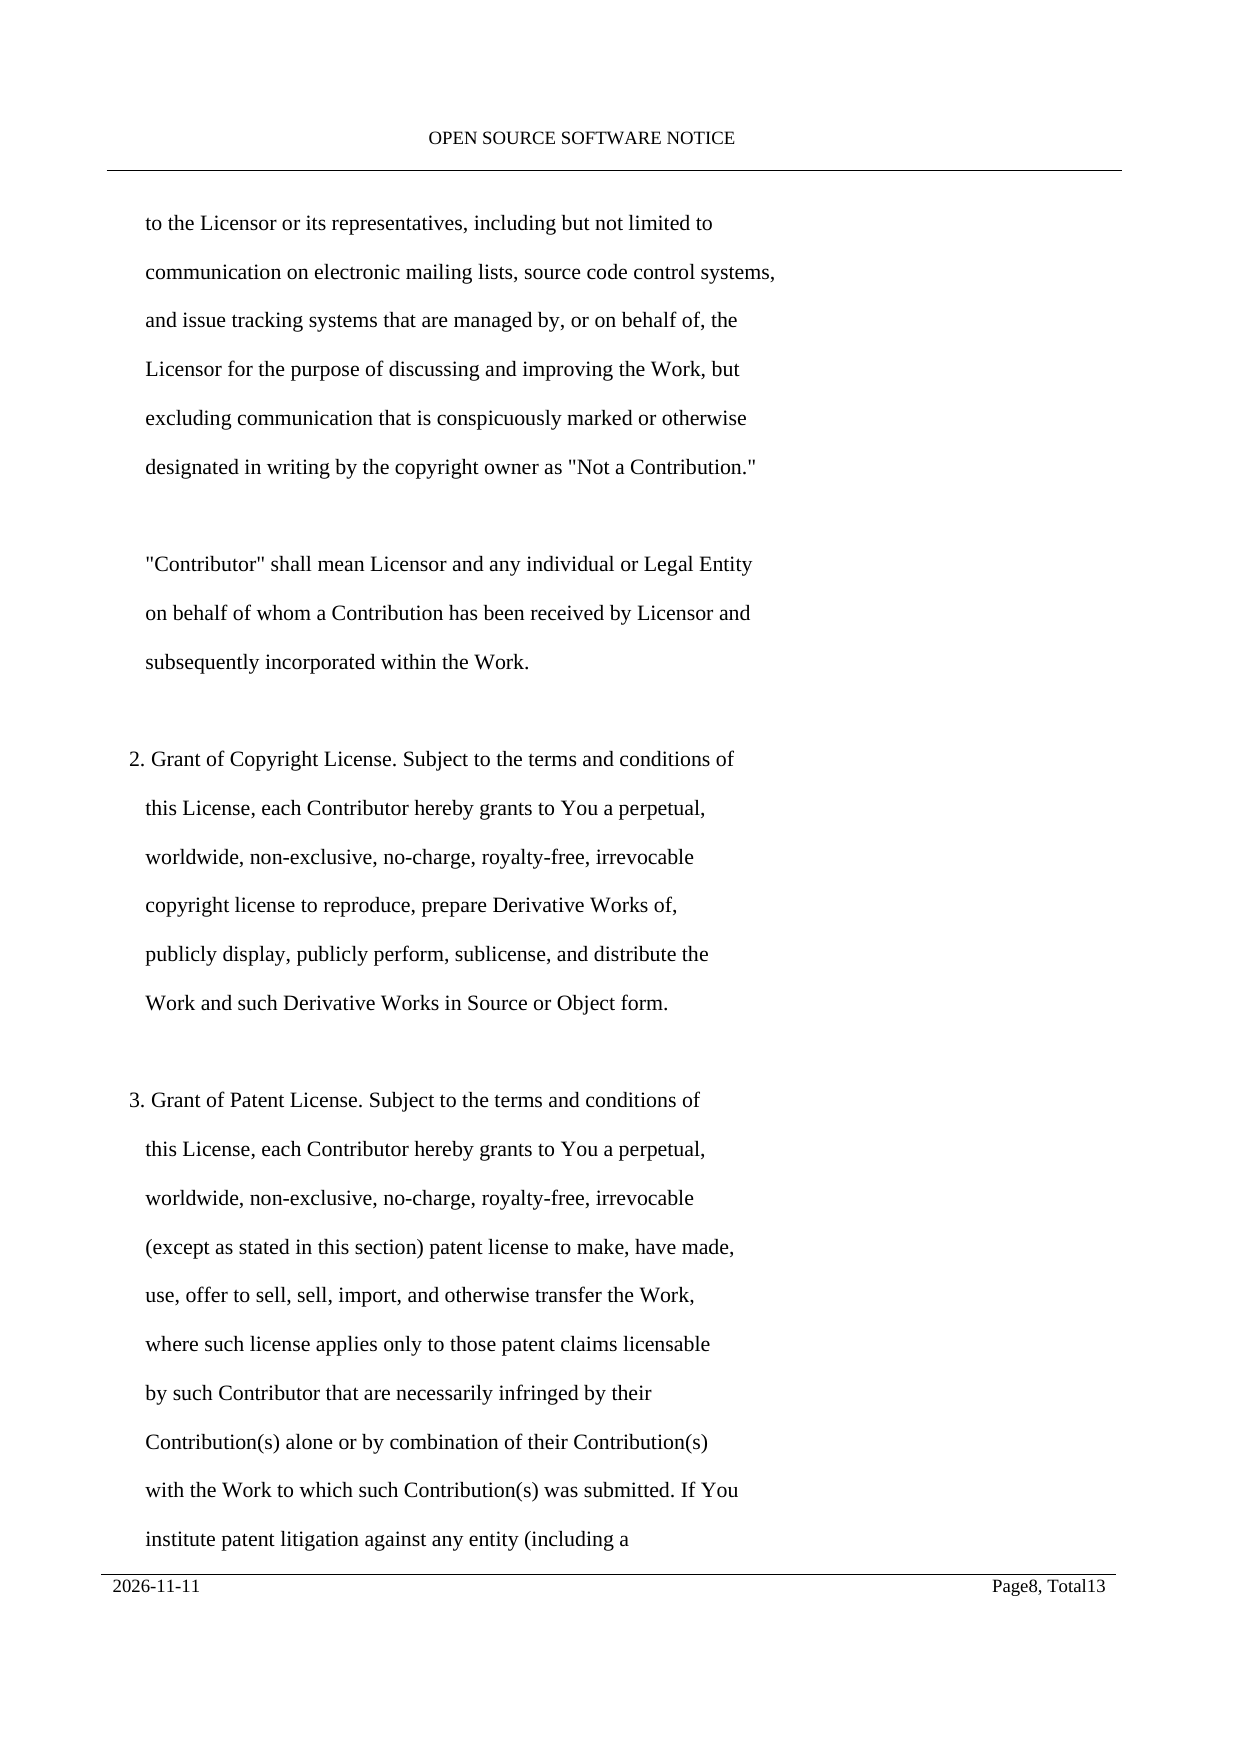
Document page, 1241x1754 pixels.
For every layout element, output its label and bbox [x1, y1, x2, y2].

text [112, 206, 1128, 1555]
